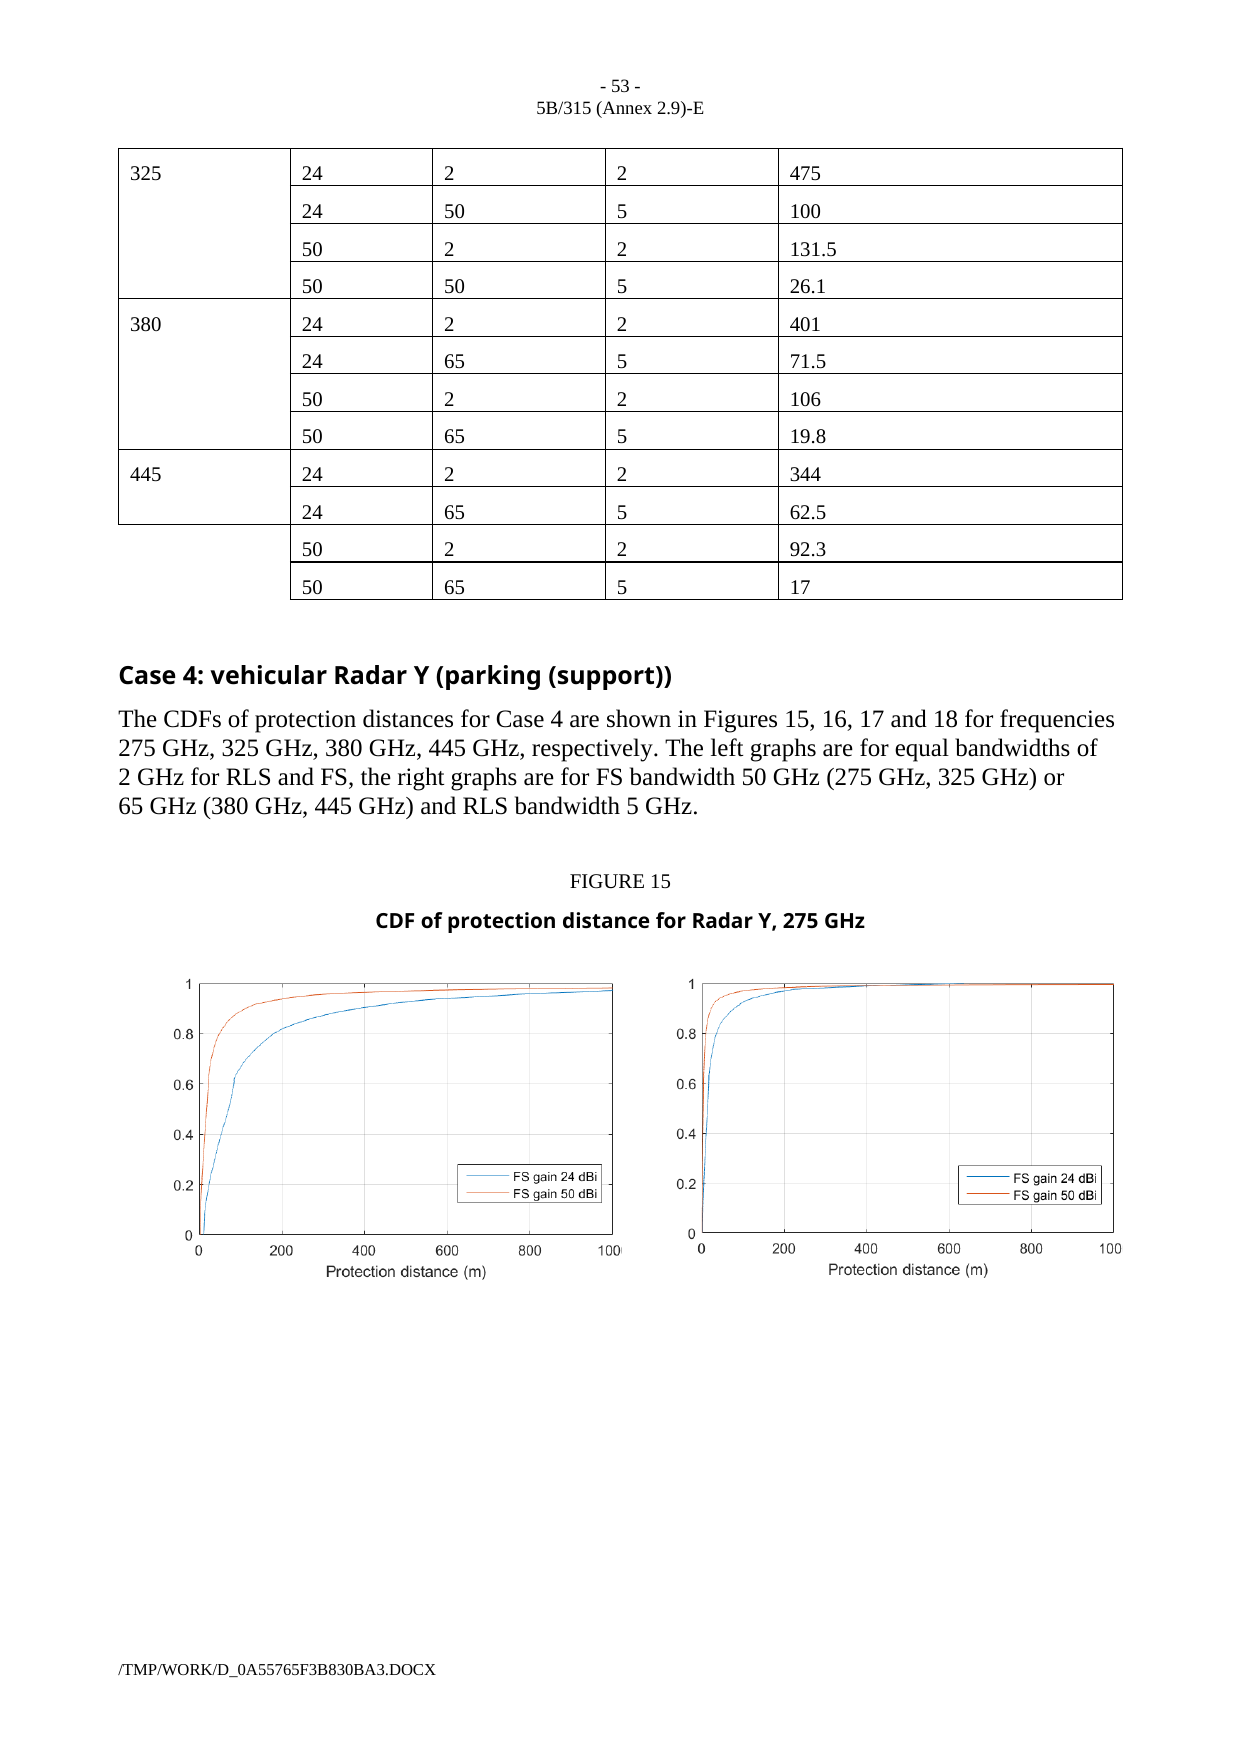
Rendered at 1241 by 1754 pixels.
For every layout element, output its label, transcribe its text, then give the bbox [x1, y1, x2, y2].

table_cell 2 [606, 224, 778, 261]
table_cell 92.3 [779, 525, 1122, 561]
table_cell 2 [606, 374, 778, 411]
table_header [118, 947, 621, 1304]
subtitle Case 4: vehicular Radar Y (parking (support)) [118, 658, 1122, 692]
table_cell 344 [779, 450, 1122, 486]
table_cell 62.5 [779, 487, 1122, 524]
table_cell 19.8 [779, 412, 1122, 448]
table_cell 24 [291, 487, 432, 524]
table_cell 71.5 [779, 337, 1122, 373]
text Figure 15 [118, 869, 1122, 893]
table_cell 5 [606, 262, 778, 298]
picture [632, 959, 1123, 1278]
table_cell 17 [779, 563, 1122, 599]
table_cell 24 [291, 149, 432, 185]
table_cell 2 [433, 374, 605, 411]
table_cell 24 [291, 186, 432, 223]
table_cell 5 [606, 186, 778, 223]
table_cell 50 [291, 412, 432, 448]
table_cell 26.1 [779, 262, 1122, 298]
table_cell 2 [606, 525, 778, 561]
table_cell 380 [119, 299, 290, 448]
table_cell 2 [433, 450, 605, 486]
table_cell 24 [291, 450, 432, 486]
table_cell 50 [291, 563, 432, 599]
table_cell 2 [606, 450, 778, 486]
table_cell 50 [433, 186, 605, 223]
text The CDFs of protection distances for Case 4 are shown in Figures 15, 16, 17 and 18 for frequencies 275 GHz, 325 GHz, 380 GHz, 445 GHz, respectively. The left graphs are for equal bandwidths of 2 GHz for RLS and FS, the right graphs are for FS bandwidth 50 GHz (275 GHz, 325 GHz) or 65 GHz (380 GHz, 445 GHz) and RLS bandwidth 5 GHz. [118, 704, 1122, 819]
table_cell 65 [433, 337, 605, 373]
table_cell 2 [433, 224, 605, 261]
table_cell 2 [433, 149, 605, 185]
table_cell 50 [433, 262, 605, 298]
table_cell 65 [433, 563, 605, 599]
table_cell 5 [606, 487, 778, 524]
table_cell 445 [119, 450, 290, 524]
table_cell 5 [606, 412, 778, 448]
table_header [621, 947, 1122, 1304]
table_cell 2 [606, 149, 778, 185]
table_cell 50 [291, 224, 432, 261]
table_cell 2 [433, 525, 605, 561]
table_cell 50 [291, 525, 432, 561]
table_cell 24 [291, 299, 432, 336]
table_cell 50 [291, 374, 432, 411]
table_cell 325 [119, 149, 290, 298]
table_cell 65 [433, 412, 605, 448]
table_cell 100 [779, 186, 1122, 223]
title CDF of protection distance for Radar Y, 275 GHz [118, 906, 1122, 934]
table_cell 475 [779, 149, 1122, 185]
table_cell 401 [779, 299, 1122, 336]
table_cell 5 [606, 337, 778, 373]
table_cell 2 [606, 299, 778, 336]
table_cell 50 [291, 262, 432, 298]
table_cell 2 [433, 299, 605, 336]
table_cell 106 [779, 374, 1122, 411]
table_cell 24 [291, 337, 432, 373]
table_cell 65 [433, 487, 605, 524]
table_cell 131.5 [779, 224, 1122, 261]
table_cell 5 [606, 563, 778, 599]
picture [129, 959, 622, 1280]
